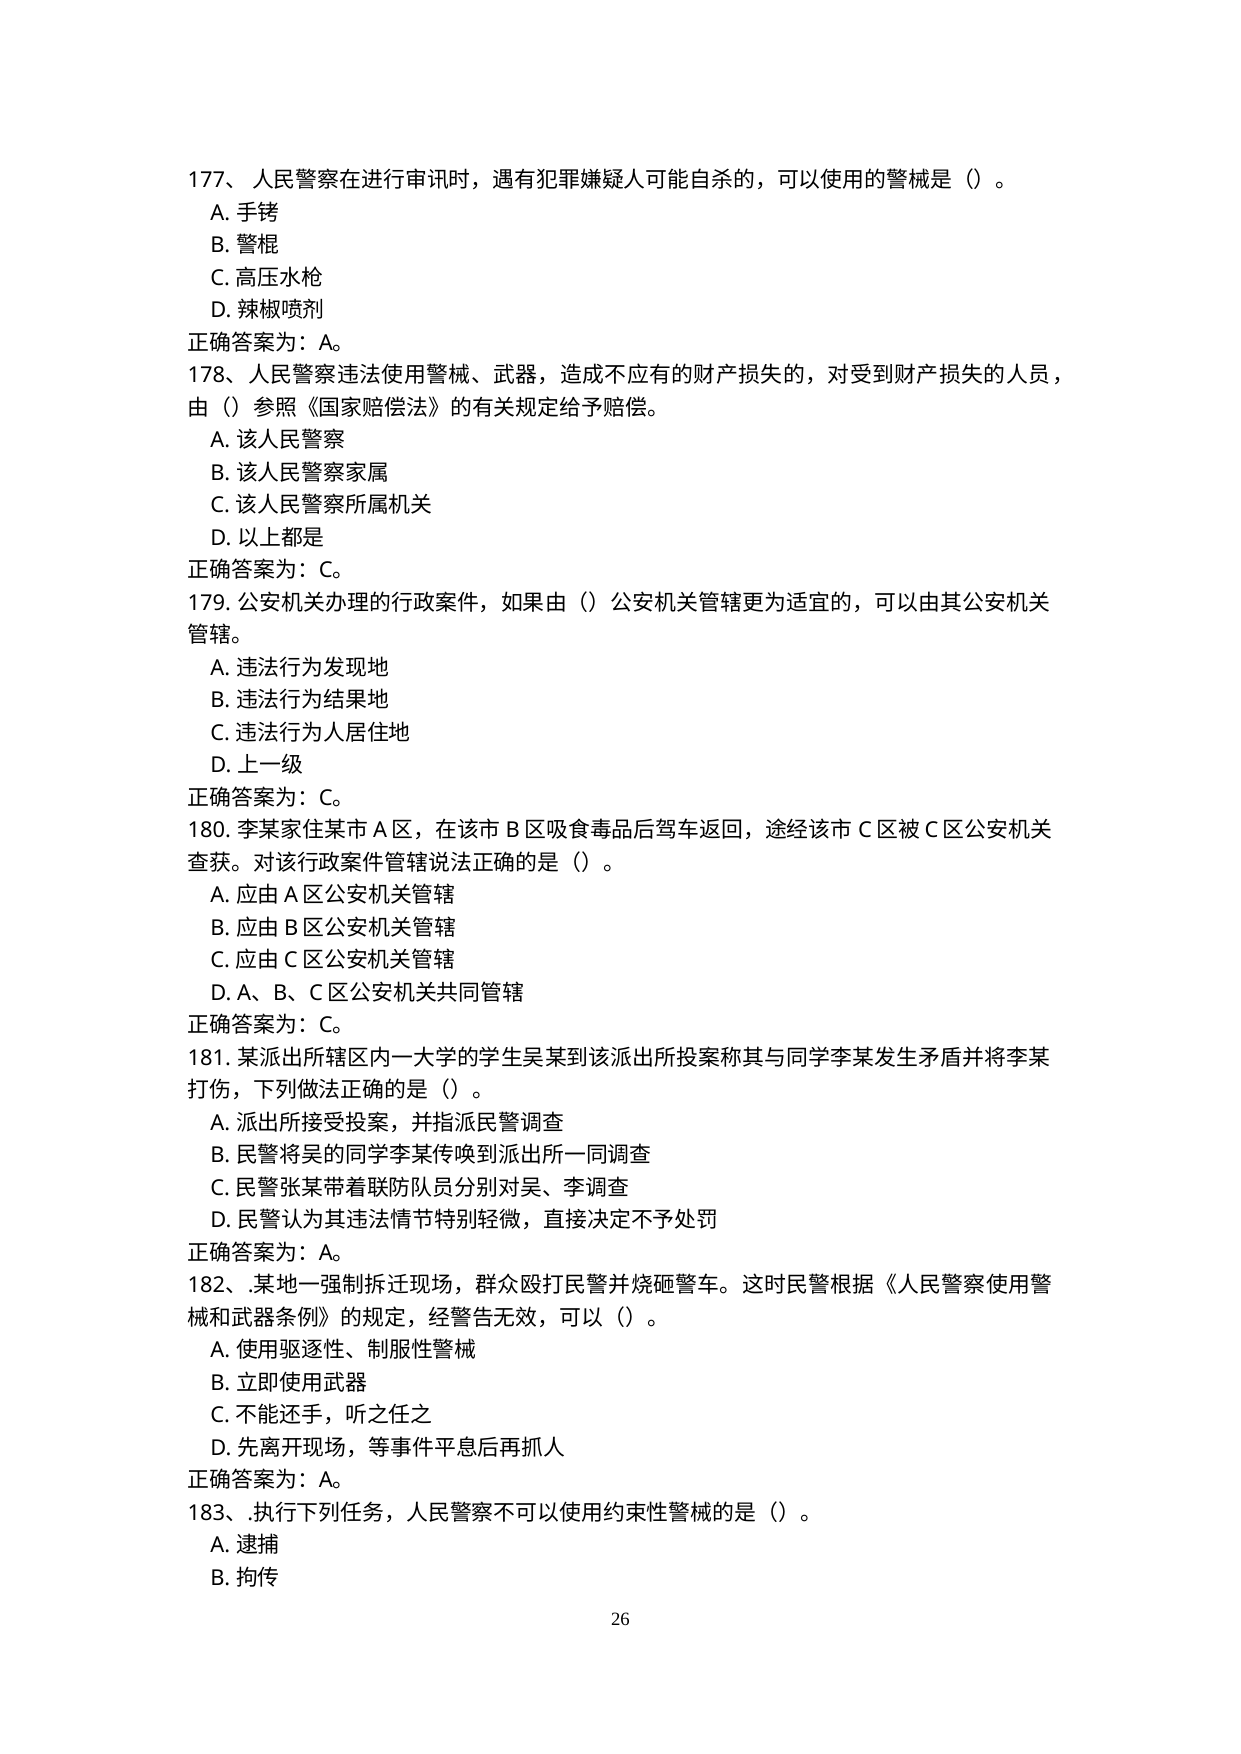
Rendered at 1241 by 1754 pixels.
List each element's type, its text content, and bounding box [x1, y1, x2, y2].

text A. 手铐 [187, 194, 1053, 227]
text 178、人民警察违法使用警械、武器，造成不应有的财产损失的，对受到财产损失的人员，由（）参照《国家赔偿法》的有关规定给予赔偿。 [187, 357, 1053, 422]
text B. 警棍 [187, 227, 1053, 259]
text A. 应由A区公安机关管辖 [187, 877, 1053, 909]
text D. 先离开现场，等事件平息后再抓人 [187, 1429, 1053, 1462]
text 177、 人民警察在进行审讯时，遇有犯罪嫌疑人可能自杀的，可以使用的警械是（）。 [187, 162, 1053, 194]
text A. 违法行为发现地 [187, 649, 1053, 682]
text D. 辣椒喷剂 [187, 292, 1053, 324]
text D. 以上都是 [187, 519, 1053, 552]
text 正确答案为：C。 [187, 1007, 1053, 1039]
text 183、.执行下列任务，人民警察不可以使用约束性警械的是（）。 [187, 1494, 1053, 1527]
text B. 立即使用武器 [187, 1364, 1053, 1397]
text 182、.某地一强制拆迁现场，群众殴打民警并烧砸警车。这时民警根据《人民警察使用警械和武器条例》的规定，经警告无效，可以（）。 [187, 1267, 1053, 1332]
text 正确答案为：C。 [187, 779, 1053, 812]
text 正确答案为：C。 [187, 552, 1053, 584]
text D. 民警认为其违法情节特别轻微，直接决定不予处罚 [187, 1202, 1053, 1234]
text A. 逮捕 [187, 1527, 1053, 1559]
text C. 民警张某带着联防队员分别对吴、李调查 [187, 1169, 1053, 1202]
text B. 拘传 [187, 1559, 1053, 1592]
text 正确答案为：A。 [187, 1462, 1053, 1494]
text C. 不能还手，听之任之 [187, 1397, 1053, 1429]
text 正确答案为：A。 [187, 324, 1053, 357]
text 180. 李某家住某市A区，在该市B区吸食毒品后驾车返回，途经该市C区被C区公安机关查获。对该行政案件管辖说法正确的是（）。 [187, 812, 1053, 877]
text C. 高压水枪 [187, 259, 1053, 292]
text C. 违法行为人居住地 [187, 714, 1053, 747]
text C. 应由C区公安机关管辖 [187, 942, 1053, 974]
text C. 该人民警察所属机关 [187, 487, 1053, 519]
text D. A、B、C区公安机关共同管辖 [187, 974, 1053, 1007]
text B. 民警将吴的同学李某传唤到派出所一同调查 [187, 1137, 1053, 1169]
text 181. 某派出所辖区内一大学的学生吴某到该派出所投案称其与同学李某发生矛盾并将李某打伤，下列做法正确的是（）。 [187, 1039, 1053, 1104]
text 正确答案为：A。 [187, 1234, 1053, 1267]
text B. 应由B区公安机关管辖 [187, 909, 1053, 942]
text A. 派出所接受投案，并指派民警调查 [187, 1104, 1053, 1137]
text D. 上一级 [187, 747, 1053, 779]
text B. 违法行为结果地 [187, 682, 1053, 714]
text B. 该人民警察家属 [187, 454, 1053, 487]
text A. 该人民警察 [187, 422, 1053, 454]
text A. 使用驱逐性、制服性警械 [187, 1332, 1053, 1364]
text 179. 公安机关办理的行政案件，如果由（）公安机关管辖更为适宜的，可以由其公安机关管辖。 [187, 584, 1053, 649]
